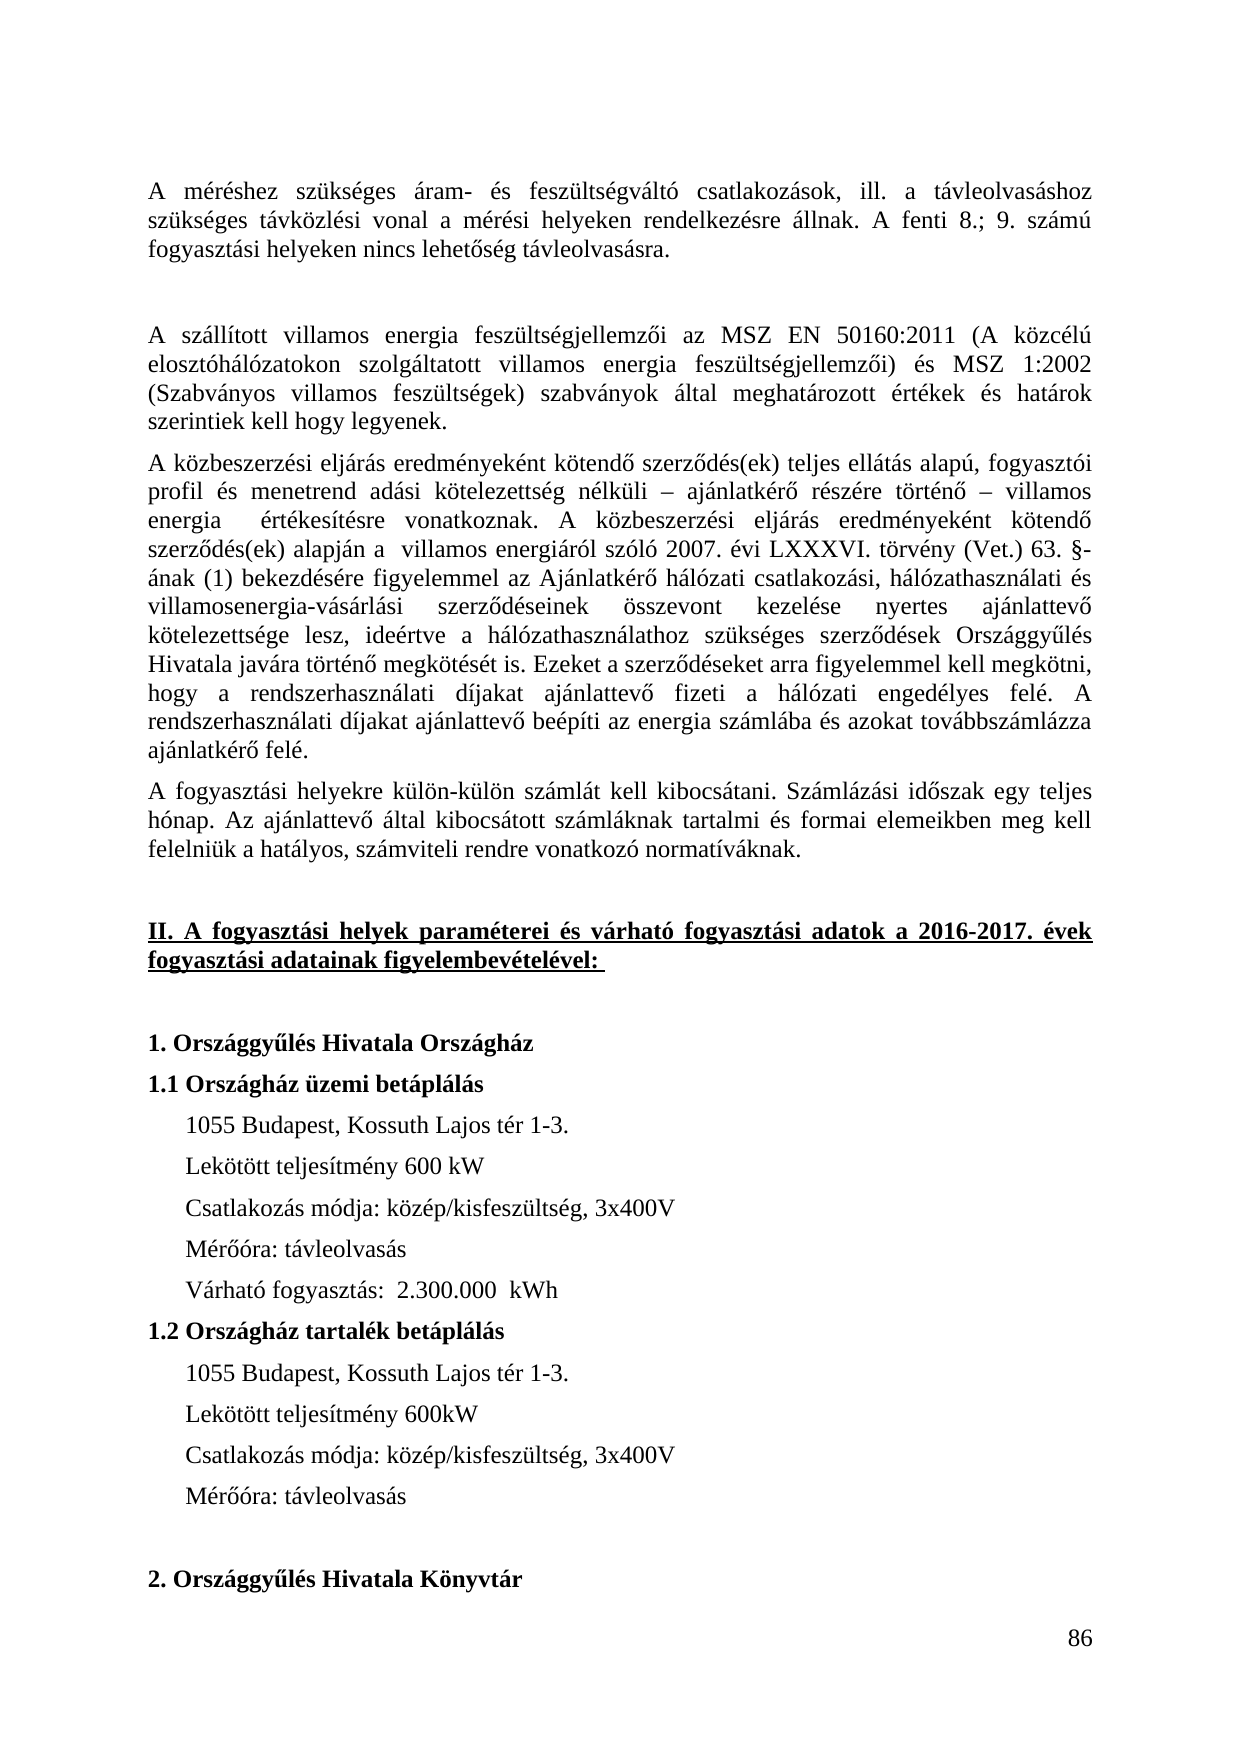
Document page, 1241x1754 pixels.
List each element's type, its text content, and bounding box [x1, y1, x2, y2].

text Mérőóra: távleolvasás [185, 1234, 1104, 1263]
text Lekötött teljesítmény 600kW [185, 1399, 1104, 1428]
text A fogyasztási helyekre külön-külön számlát kell kibocsátani. Számlázási időszak egy teljes hónap. Az ajánlattevő által kibocsátott számláknak tartalmi és formai elemeikben meg kell felelniük a hatályos, számviteli rendre vonatkozó normatíváknak. [148, 776, 1093, 863]
text II. A fogyasztási helyek paraméterei és várható fogyasztási adatok a 2016-2017. évek fogyasztási adatainak figyelembevételével: [148, 943, 1093, 974]
text 1055 Budapest, Kossuth Lajos tér 1-3. [185, 1358, 1104, 1386]
text 1055 Budapest, Kossuth Lajos tér 1-3. [185, 1110, 1104, 1139]
text A szállított villamos energia feszültségjellemzői az MSZ EN 50160:2011 (A közcélú elosztóhálózatokon szolgáltatott villamos energia feszültségjellemzői) és MSZ 1:2002 (Szabványos villamos feszültségek) szabványok által meghatározott értékek és határok szerintiek kell hogy legyenek. [148, 320, 1093, 435]
text Csatlakozás módja: közép/kisfeszültség, 3x400V [185, 1193, 1104, 1221]
text A közbeszerzési eljárás eredményeként kötendő szerződés(ek) teljes ellátás alapú, fogyasztói profil és menetrend adási kötelezettség nélküli – ajánlatkérő részére történő – villamos energia értékesítésre vonatkoznak. A közbeszerzési eljárás eredményeként kötendő szerződés(ek) alapján a villamos energiáról szóló 2007. évi LXXXVI. törvény (Vet.) 63. §-ának (1) bekezdésére figyelemmel az Ajánlatkérő hálózati csatlakozási, hálózathasználati és villamosenergia-vásárlási szerződéseinek összevont kezelése nyertes ajánlattevő kötelezettsége lesz, ideértve a hálózathasználathoz szükséges szerződések Országgyűlés Hivatala javára történő megkötését is. Ezeket a szerződéseket arra figyelemmel kell megkötni, hogy a rendszerhasználati díjakat ajánlattevő fizeti a hálózati engedélyes felé. A rendszerhasználati díjakat ajánlattevő beépíti az energia számlába és azokat továbbszámlázza ajánlatkérő felé. [148, 448, 1093, 764]
text II. A fogyasztási helyek paraméterei és várható fogyasztási adatok a 2016-2017. évek fogyasztási adatainak figyelembevételével: [148, 916, 1093, 941]
text Várható fogyasztás: 2.300.000 kWh [185, 1275, 1104, 1304]
text 2. Országgyűlés Hivatala Könyvtár [148, 1564, 1104, 1593]
text 1. Országgyűlés Hivatala Országház [148, 1028, 1104, 1056]
text A méréshez szükséges áram- és feszültségváltó csatlakozások, ill. a távleolvasáshoz szükséges távközlési vonal a mérési helyeken rendelkezésre állnak. A fenti 8.; 9. számú fogyasztási helyeken nincs lehetőség távleolvasásra. [148, 176, 1093, 263]
text 1.2 Országház tartalék betáplálás [148, 1316, 1104, 1345]
list Országház üzemi betáplálás [148, 1069, 1104, 1098]
text Lekötött teljesítmény 600 kW [185, 1151, 1104, 1180]
text Csatlakozás módja: közép/kisfeszültség, 3x400V [185, 1440, 1104, 1469]
text Mérőóra: távleolvasás [185, 1481, 1104, 1510]
